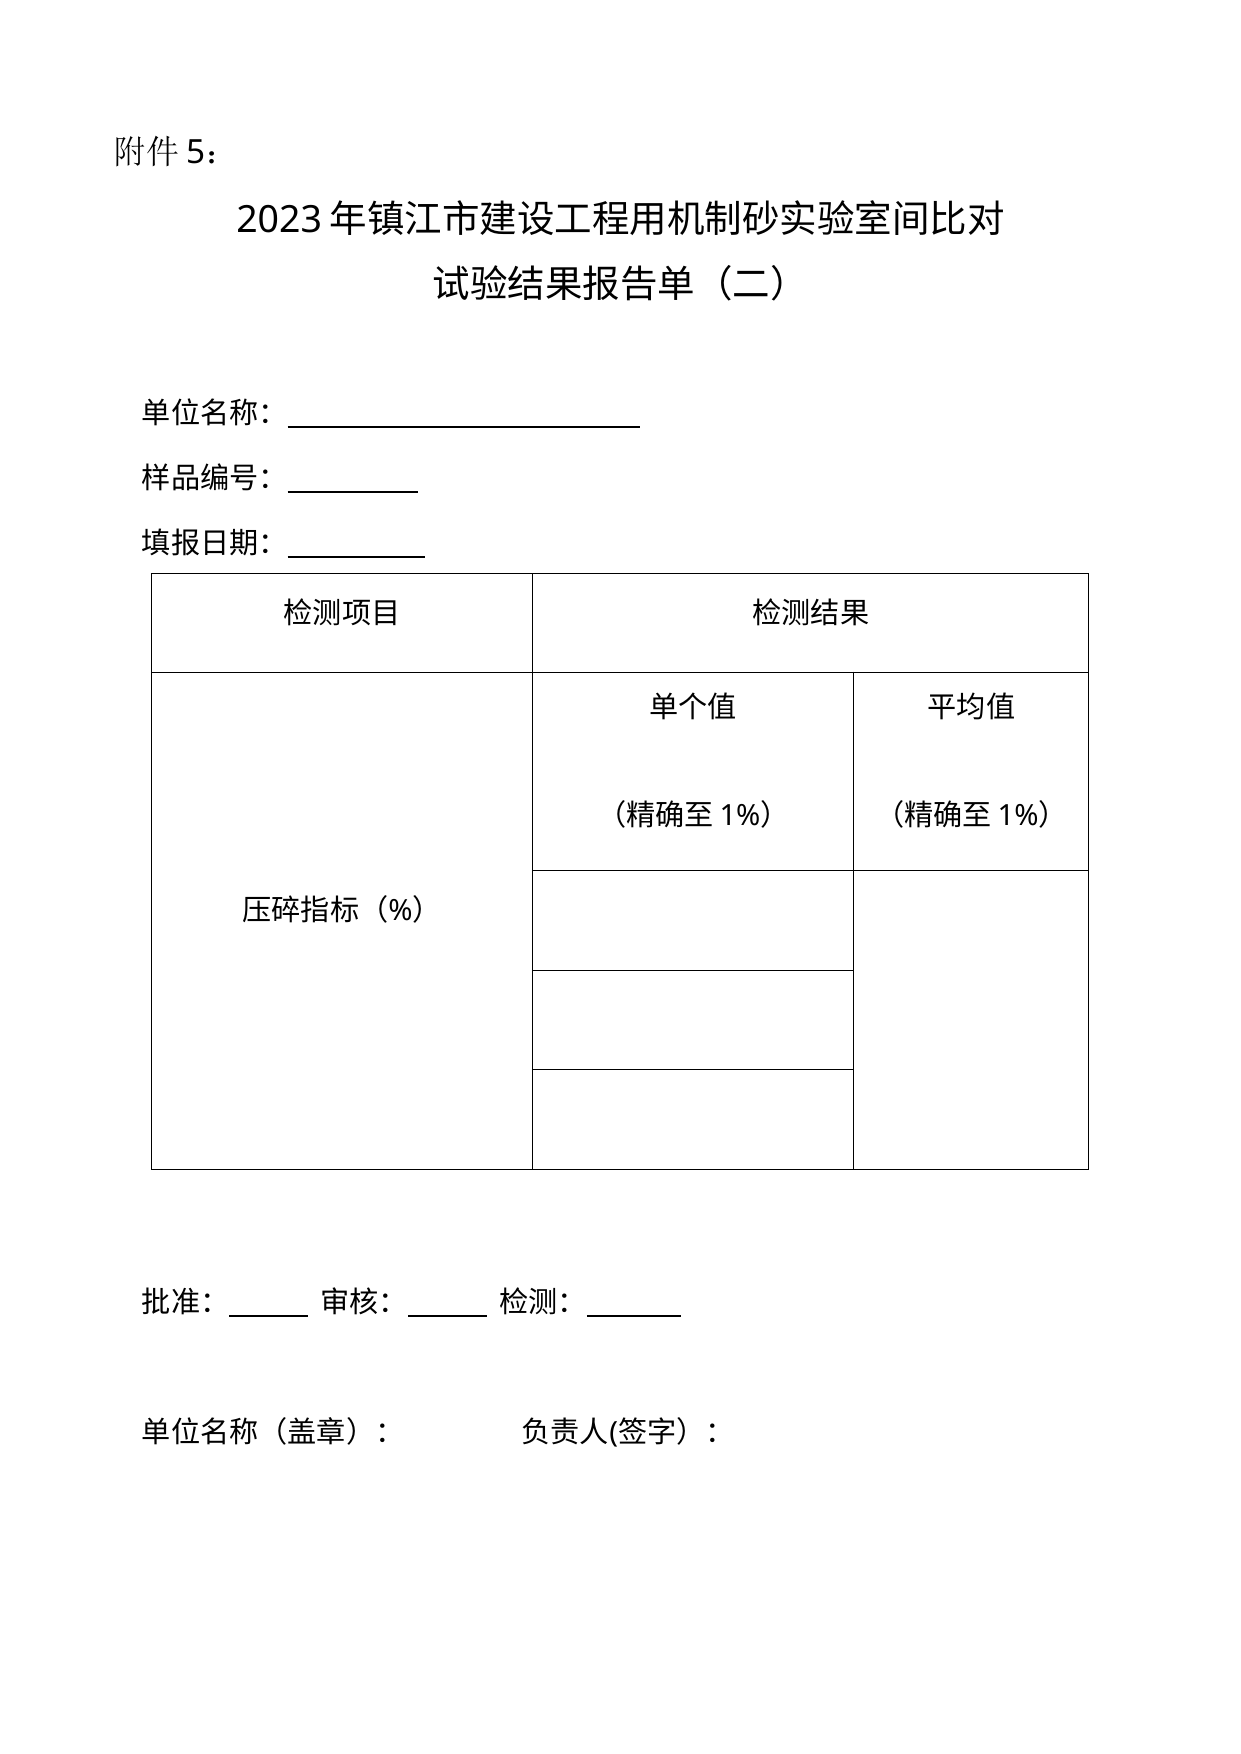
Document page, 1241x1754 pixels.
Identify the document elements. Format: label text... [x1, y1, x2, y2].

table_cell [533, 971, 853, 1069]
table_cell 压碎指标（%） [152, 673, 532, 1168]
text 2023年镇江市建设工程用机制砂实验室间比对 [112, 183, 1128, 248]
text 批准： 审核： 检测： [112, 1267, 1128, 1332]
text 附件5： [112, 118, 1128, 183]
table_header 检测结果 [533, 574, 1088, 672]
text 填报日期： [112, 508, 1128, 573]
text 单位名称： [112, 378, 1128, 443]
table_cell [854, 871, 1088, 1168]
table_header 检测项目 [152, 574, 532, 672]
table_cell 平均值 （精确至1%） [854, 673, 1088, 870]
table_cell [533, 1070, 853, 1168]
text 单位名称（盖章）： 负责人(签字）： [112, 1397, 1128, 1462]
table_cell 单个值 （精确至1%） [533, 673, 853, 870]
table_cell [533, 871, 853, 969]
text 样品编号： [112, 443, 1128, 508]
text 试验结果报告单（二） [112, 248, 1128, 313]
